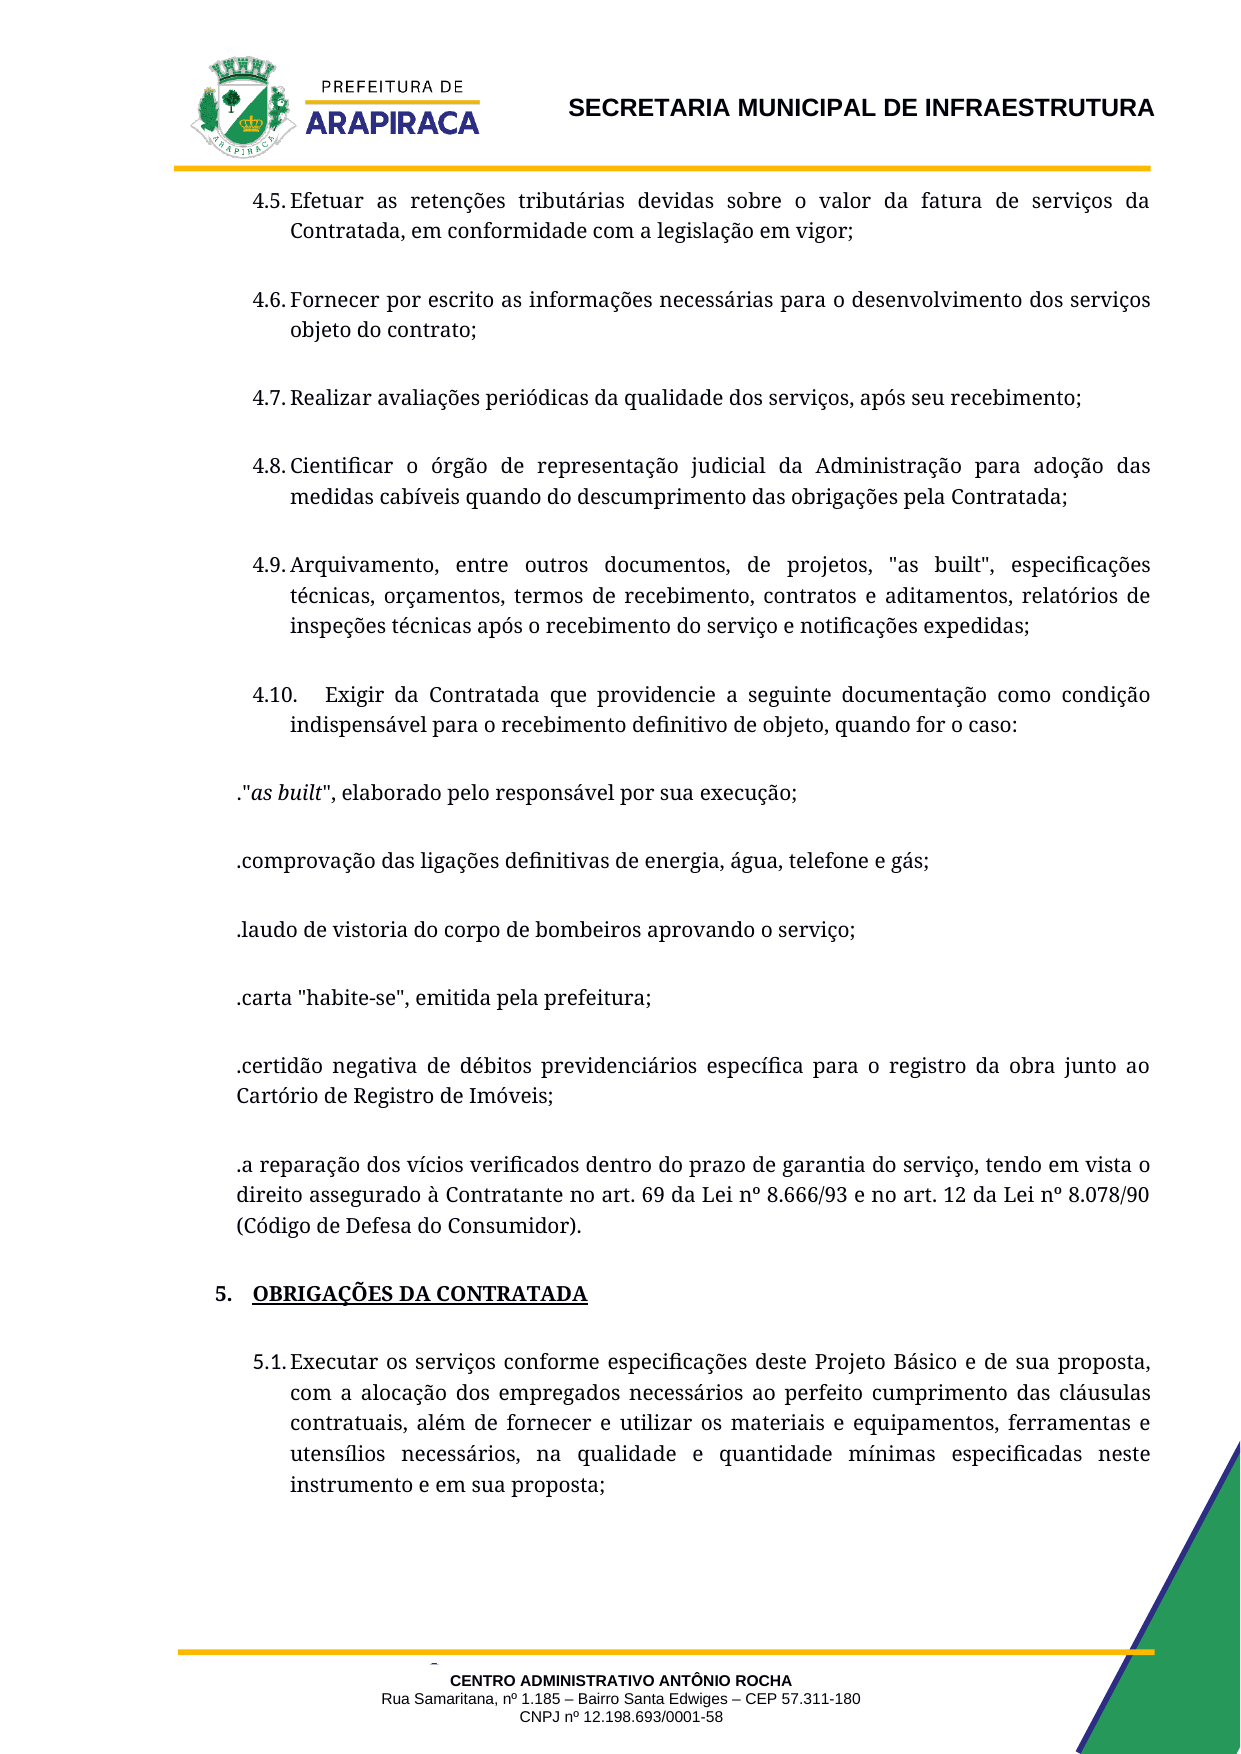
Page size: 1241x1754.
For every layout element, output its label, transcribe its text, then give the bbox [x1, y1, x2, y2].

picture [188, 54, 484, 162]
list Exigir da Contratada que providencie a seguinte documentação como condição indispensável para o recebimento definitivo de objeto, quando for o caso: [252, 680, 1152, 739]
list certidão negativa de débitos previdenciários específica para o registro da obra junto ao Cartório de Registro de Imóveis; [236, 1051, 1152, 1110]
list comprovação das ligações definitivas de energia, água, telefone e gás; [236, 847, 1152, 875]
list laudo de vistoria do corpo de bombeiros aprovando o serviço; [236, 915, 1152, 943]
list Realizar avaliações periódicas da qualidade dos serviços, após seu recebimento; [252, 383, 1152, 412]
list "as built", elaborado pelo responsável por sua execução; [236, 778, 1152, 807]
list Cientificar o órgão de representação judicial da Administração para adoção das medidas cabíveis quando do descumprimento das obrigações pela Contratada; [252, 452, 1152, 511]
list a reparação dos vícios verificados dentro do prazo de garantia do serviço, tendo em vista o direito assegurado à Contratante no art. 69 da Lei nº 8.666/93 e no art. 12 da Lei nº 8.078/90 (Código de Defesa do Consumidor). [236, 1150, 1152, 1239]
list Fornecer por escrito as informações necessárias para o desenvolvimento dos serviços objeto do contrato; [252, 285, 1152, 344]
list Efetuar as retenções tributárias devidas sobre o valor da fatura de serviços da Contratada, em conformidade com a legislação em vigor; [252, 186, 1152, 245]
list Arquivamento, entre outros documentos, de projetos, "as built", especificações técnicas, orçamentos, termos de recebimento, contratos e aditamentos, relatórios de inspeções técnicas após o recebimento do serviço e notificações expedidas; [252, 550, 1152, 640]
list carta "habite-se", emitida pela prefeitura; [236, 983, 1152, 1011]
list Executar os serviços conforme especificações deste Projeto Básico e de sua proposta, com a alocação dos empregados necessários ao perfeito cumprimento das cláusulas contratuais, além de fornecer e utilizar os materiais e equipamentos, ferramentas e utensílios necessários, na qualidade e quantidade mínimas especificadas neste instrumento e em sua proposta; [252, 1347, 1152, 1498]
list OBRIGAÇÕES DA CONTRATADA [215, 1279, 1152, 1307]
